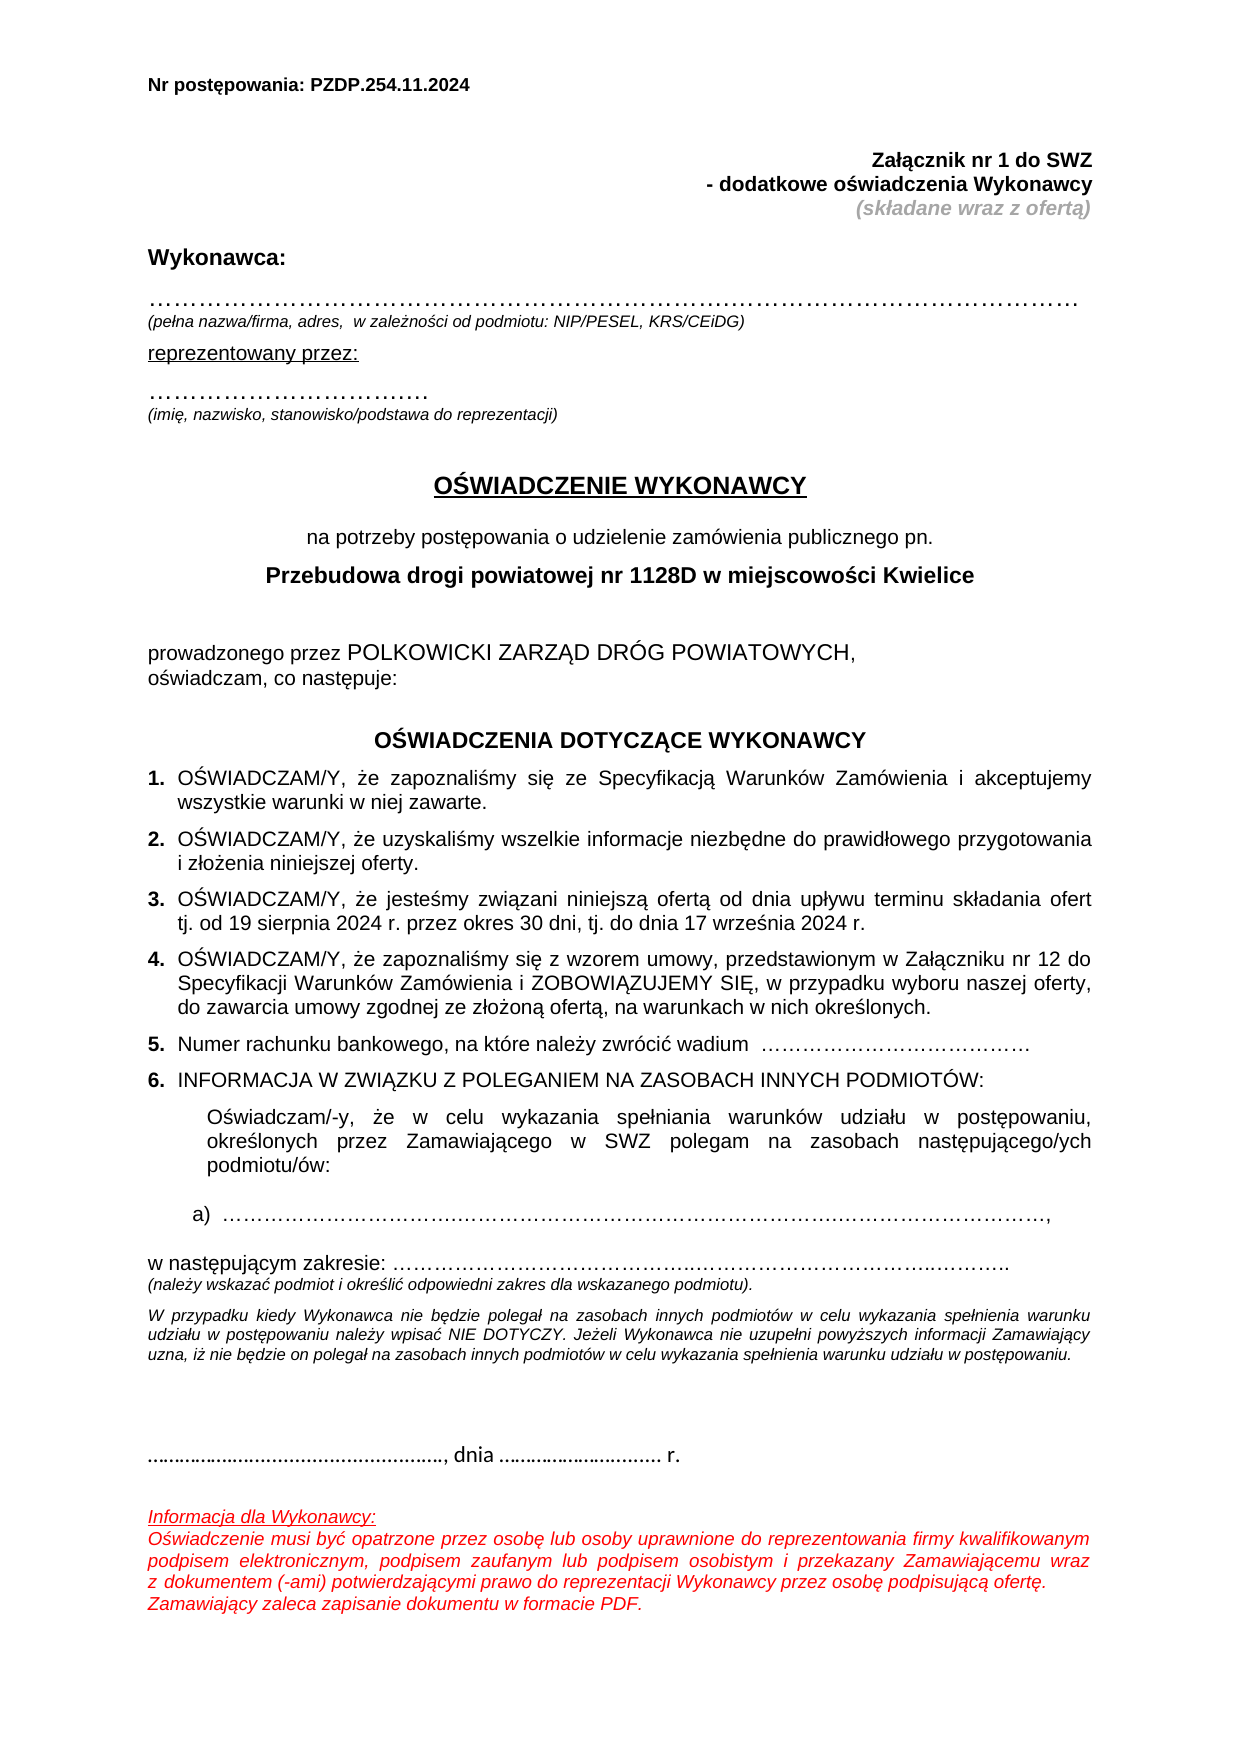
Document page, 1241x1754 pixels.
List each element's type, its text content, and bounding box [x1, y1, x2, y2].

text Informacja dla Wykonawcy: [148, 1506, 1093, 1528]
text Oświadczam/-y, że w celu wykazania spełniania warunków udziału w postępowaniu, określonych przez Zamawiającego w SWZ polegam na zasobach następującego/ych podmiotu/ów: [207, 1104, 1093, 1176]
text ………………………….… [148, 376, 472, 405]
text oświadczam, co następuje: [148, 666, 1093, 689]
list OŚWIADCZAM/Y, że jesteśmy związani niniejszą ofertą od dnia upływu terminu składania ofert tj. od 19 sierpnia 2024 r. przez okres 30 dni, tj. do dnia 17 września 2024 r. [148, 887, 1093, 935]
list OŚWIADCZAM/Y, że zapoznaliśmy się z wzorem umowy, przedstawionym w Załączniku nr 12 do Specyfikacji Warunków Zamówienia i ZOBOWIĄZUJEMY SIĘ, w przypadku wyboru naszej oferty, do zawarcia umowy zgodnej ze złożoną ofertą, na warunkach w nich określonych. [148, 947, 1093, 1019]
text Wykonawca: [148, 243, 1093, 270]
list INFORMACJA W ZWIĄZKU Z POLEGANIEM NA ZASOBACH INNYCH PODMIOTÓW: [148, 1068, 1093, 1092]
text reprezentowany przez: [148, 340, 1093, 364]
text …………….…..............................…., dnia …………………......... r. [148, 1440, 1093, 1468]
text w następującym zakresie: ……………………………………..……………………………..……….. [148, 1250, 1093, 1274]
text Zamawiający zaleca zapisanie dokumentu w formacie PDF. [148, 1593, 1093, 1614]
text (imię, nazwisko, stanowisko/podstawa do reprezentacji) [148, 405, 1096, 424]
text OŚWIADCZENIE WYKONAWCY [148, 471, 1093, 500]
text (składane wraz z ofertą) [148, 196, 1093, 219]
list OŚWIADCZAM/Y, że uzyskaliśmy wszelkie informacje niezbędne do prawidłowego przygotowania i złożenia niniejszej oferty. [148, 826, 1093, 874]
text Przebudowa drogi powiatowej nr 1128D w miejscowości Kwielice [148, 562, 1093, 588]
text W przypadku kiedy Wykonawca nie będzie polegał na zasobach innych podmiotów w celu wykazania spełnienia warunku udziału w postępowaniu należy wpisać NIE DOTYCZY. Jeżeli Wykonawca nie uzupełni powyższych informacji Zamawiający uzna, iż nie będzie on polegał na zasobach innych podmiotów w celu wykazania spełnienia warunku udziału w postępowaniu. [148, 1306, 1093, 1363]
text (należy wskazać podmiot i określić odpowiedni zakres dla wskazanego podmiotu). [148, 1274, 1093, 1293]
text OŚWIADCZENIA DOTYCZĄCE WYKONAWCY [148, 727, 1093, 753]
text prowadzonego przez POLKOWICKI ZARZĄD DRÓG POWIATOWYCH, [148, 639, 1093, 666]
list Numer rachunku bankowego, na które należy zwrócić wadium ………………………………… [148, 1032, 1093, 1056]
text na potrzeby postępowania o udzielenie zamówienia publicznego pn. [148, 525, 1093, 549]
text Oświadczenie musi być opatrzone przez osobę lub osoby uprawnione do reprezentowania firmy kwalifikowanym podpisem elektronicznym, podpisem zaufanym lub podpisem osobistym i przekazany Zamawiającemu wraz z dokumentem (-ami) potwierdzającymi prawo do reprezentacji Wykonawcy przez osobę podpisującą ofertę. [148, 1528, 1093, 1593]
text Załącznik nr 1 do SWZ [148, 148, 1093, 172]
text …………………………………………………………….…………………………………… [148, 283, 1081, 312]
text - dodatkowe oświadczenia Wykonawcy [148, 172, 1093, 196]
text a) …………………………….……………………………………………….…………………………, [148, 1201, 1093, 1225]
list OŚWIADCZAM/Y, że zapoznaliśmy się ze Specyfikacją Warunków Zamówienia i akceptujemy wszystkie warunki w niej zawarte. [148, 766, 1093, 814]
text (pełna nazwa/firma, adres, w zależności od podmiotu: NIP/PESEL, KRS/CEiDG) [148, 312, 1081, 331]
